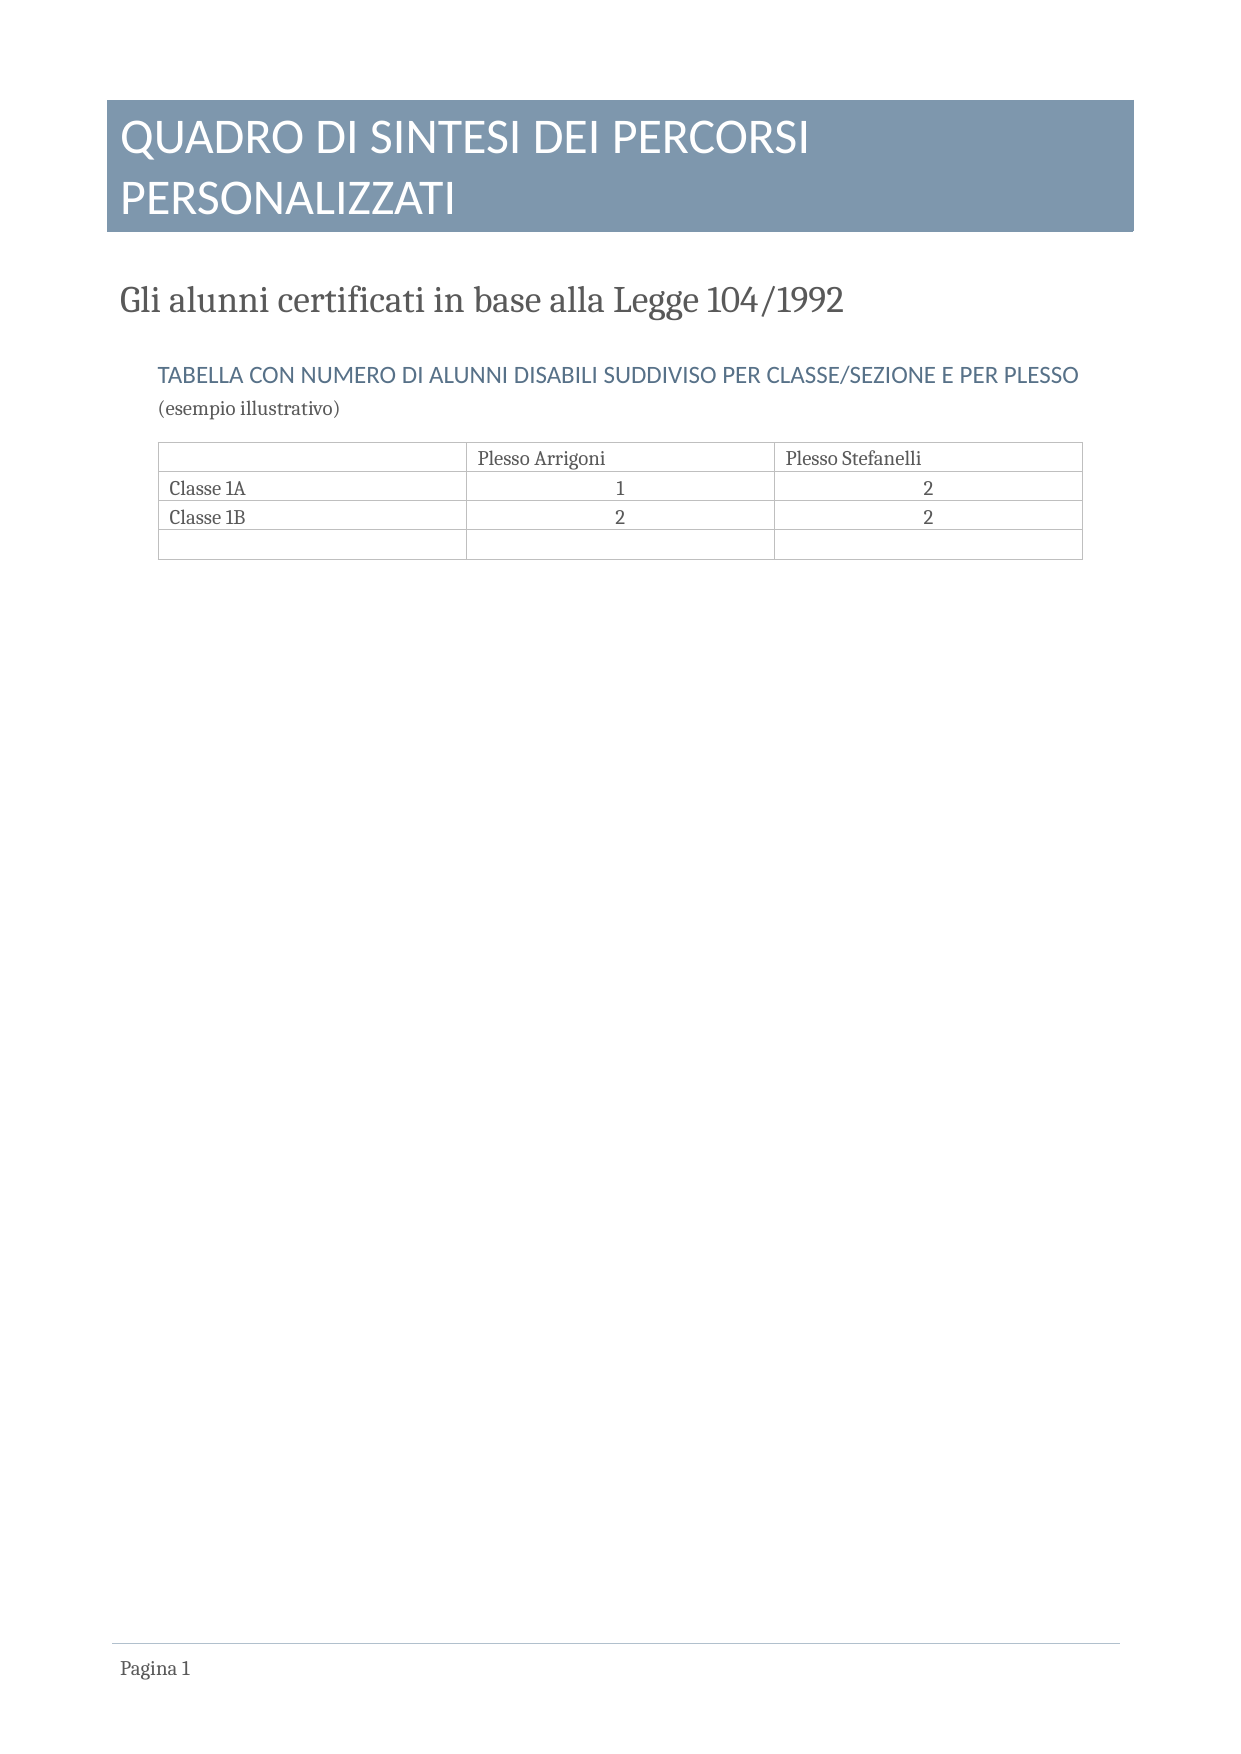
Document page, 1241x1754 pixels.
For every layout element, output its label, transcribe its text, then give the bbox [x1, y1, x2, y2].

table_cell [467, 530, 774, 558]
table_cell [159, 530, 466, 558]
table_cell 2 [775, 501, 1082, 529]
text (esempio illustrativo) [157, 396, 1083, 420]
table_header Plesso Stefanelli [775, 443, 1082, 471]
subtitle tabella con numero di alunni disabili suddiviso per classe/sezione e per plesso [157, 359, 1083, 390]
subtitle Gli alunni certificati in base alla Legge 104/1992 [120, 279, 1120, 322]
table_cell Classe 1B [159, 501, 466, 529]
table_cell 2 [467, 501, 774, 529]
table_cell 2 [775, 472, 1082, 500]
table_cell Classe 1A [159, 472, 466, 500]
table_cell [775, 530, 1082, 558]
table_header Plesso Arrigoni [467, 443, 774, 471]
table_header [159, 443, 466, 471]
table_cell 1 [467, 472, 774, 500]
